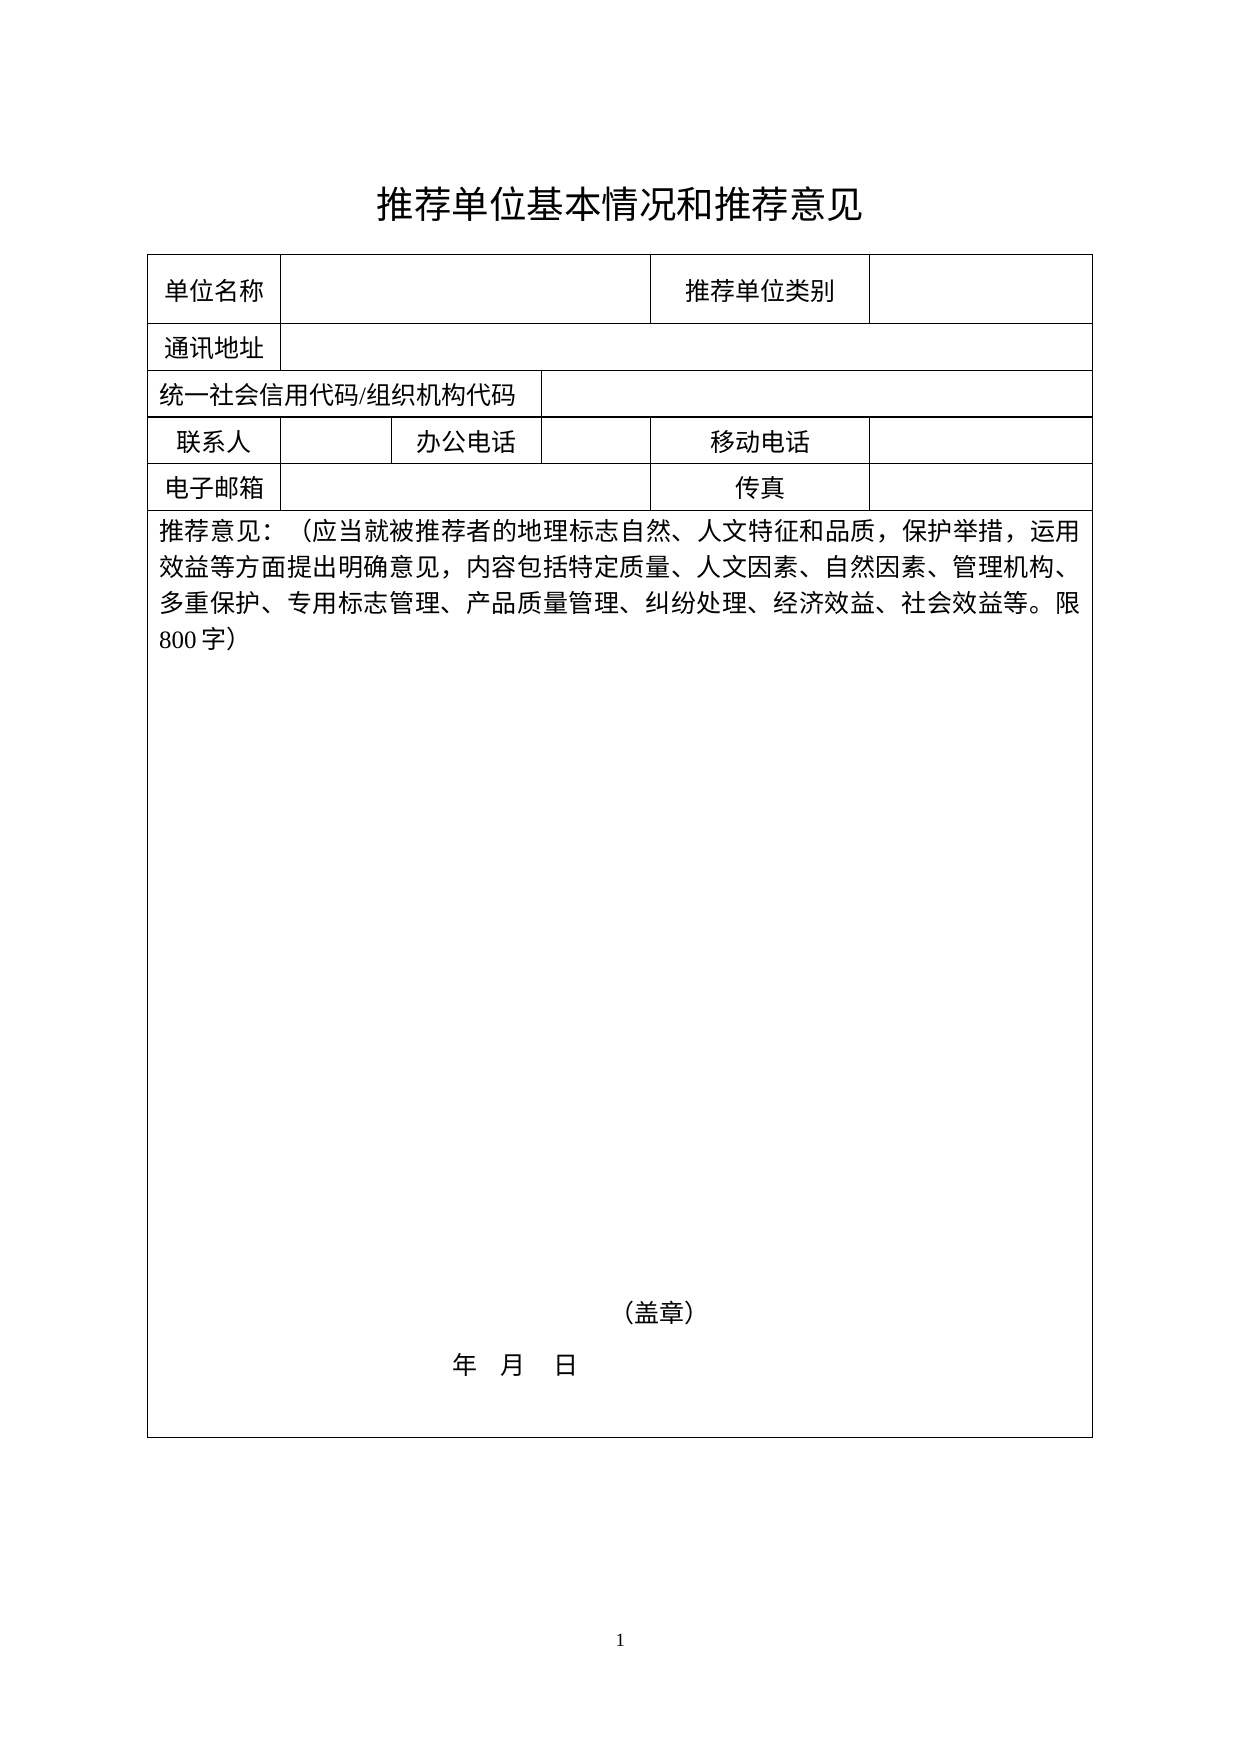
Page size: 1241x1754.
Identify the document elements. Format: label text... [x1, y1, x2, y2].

table_cell 统一社会信用代码/组织机构代码 [148, 371, 541, 416]
table_cell [281, 324, 1092, 369]
table_cell [870, 418, 1092, 463]
table_header [870, 255, 1092, 323]
table_header 推荐单位类别 [651, 255, 869, 323]
table_cell [542, 371, 1092, 416]
table_cell [281, 418, 391, 463]
table_header [281, 255, 650, 323]
table_header 单位名称 [148, 255, 280, 323]
table_cell 传真 [651, 464, 869, 510]
table_cell 推荐意见：（应当就被推荐者的地理标志自然、人文特征和品质，保护举措，运用效益等方面提出明确意见，内容包括特定质量、人文因素、自然因素、管理机构、多重保护、专用标志管理、产品质量管理、纠纷处理、经济效益、社会效益等。限800字） （盖章） 年 月 日 [148, 511, 1092, 1437]
table_cell 联系人 [148, 418, 280, 463]
table_cell 电子邮箱 [148, 464, 280, 510]
table_cell 移动电话 [651, 418, 869, 463]
table_cell 办公电话 [392, 418, 541, 463]
table_cell [281, 464, 650, 510]
table_cell [870, 464, 1092, 510]
table_cell [542, 418, 650, 463]
table_cell 通讯地址 [148, 324, 280, 369]
text 推荐单位基本情况和推荐意见 [187, 175, 1053, 229]
